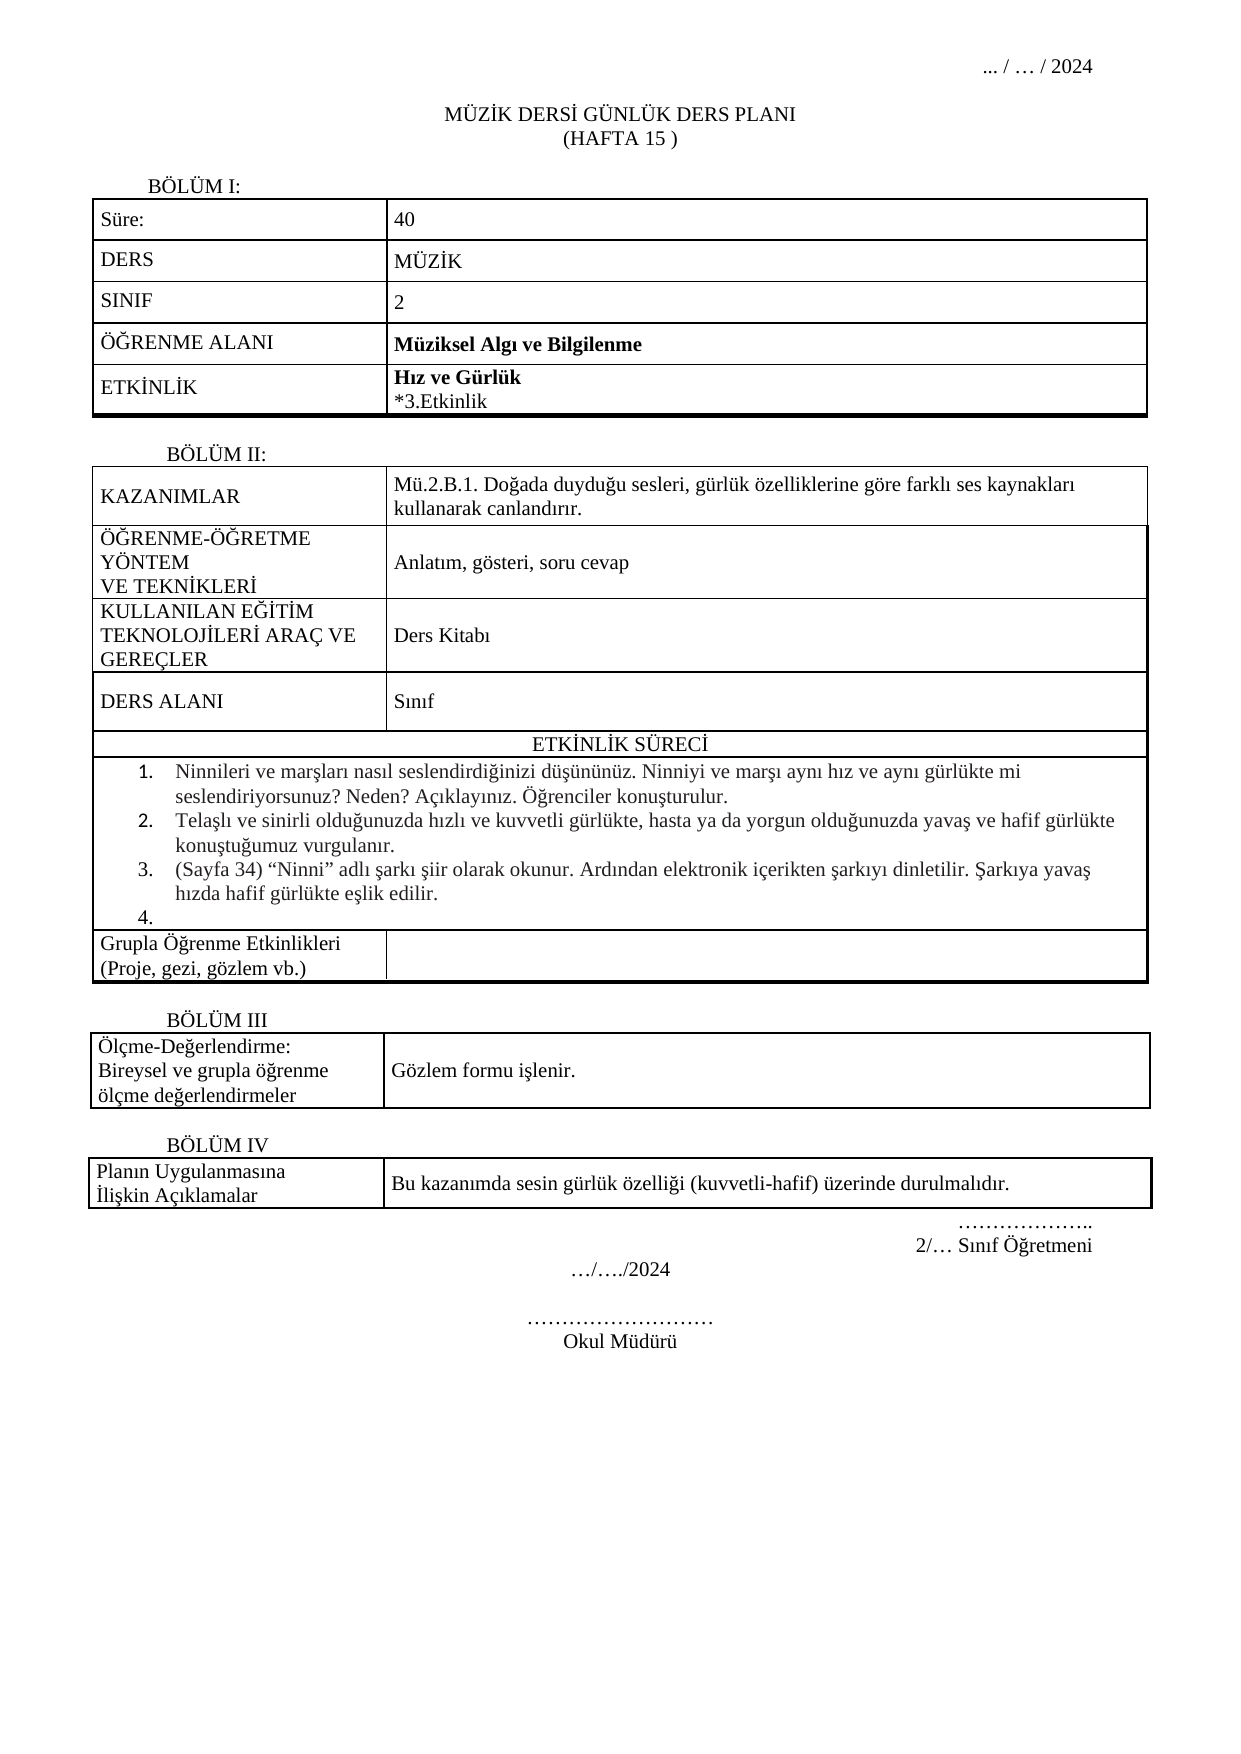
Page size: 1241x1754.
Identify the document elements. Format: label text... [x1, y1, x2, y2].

subtitle BÖLÜM IV [148, 1133, 1093, 1157]
table_cell DERS ALANI [94, 673, 386, 730]
table_cell Ders Kitabı [387, 599, 1146, 671]
table_cell [387, 931, 1146, 979]
text (HAFTA 15 ) [148, 126, 1093, 150]
text MÜZİK DERSİ GÜNLÜK DERS PLANI [148, 102, 1093, 126]
table_cell Ninnileri ve marşları nasıl seslendirdiğinizi düşününüz. Ninniyi ve marşı aynı hız ve aynı gürlükte mi seslendiriyorsunuz? Neden? Açıklayınız. Öğrenciler konuşturulur. Telaşlı ve sinirli olduğunuzda hızlı ve kuvvetli gürlükte, hasta ya da yorgun olduğunuzda yavaş ve hafif gürlükte konuştuğumuz vurgulanır. (Sayfa 34) “Ninni” adlı şarkı şiir olarak okunur. Ardından elektronik içerikten şarkıyı dinletilir. Şarkıya yavaş hızda hafif gürlükte eşlik edilir. [94, 758, 1146, 929]
table_header Süre: [94, 200, 386, 239]
table_cell Müziksel Algı ve Bilgilenme [388, 324, 1146, 363]
text BÖLÜM I: [148, 174, 1093, 198]
table_cell Anlatım, gösteri, soru cevap [387, 526, 1146, 598]
table_cell ÖĞRENME-ÖĞRETME YÖNTEM VE TEKNİKLERİ [93, 526, 386, 598]
table_cell ÖĞRENME ALANI [94, 324, 386, 363]
table_cell ETKİNLİK [94, 365, 386, 413]
table_cell 2 [388, 282, 1146, 322]
table_header KAZANIMLAR [93, 467, 386, 524]
table_cell ETKİNLİK SÜRECİ [94, 732, 1146, 756]
text 2/… Sınıf Öğretmeni [148, 1233, 1093, 1257]
table_cell MÜZİK [388, 241, 1146, 281]
table_header Mü.2.B.1. Doğada duyduğu sesleri, gürlük özelliklerine göre farklı ses kaynakları kullanarak canlandırır. [387, 467, 1147, 524]
table_header Ölçme-Değerlendirme: Bireysel ve grupla öğrenme ölçme değerlendirmeler [92, 1034, 383, 1107]
text ……………………… [148, 1305, 1093, 1329]
text BÖLÜM II: [148, 442, 1093, 466]
table_cell KULLANILAN EĞİTİM TEKNOLOJİLERİ ARAÇ VE GEREÇLER [93, 599, 386, 671]
text Okul Müdürü [148, 1329, 1093, 1353]
text ……………….. [148, 1209, 1093, 1233]
table_cell Sınıf [387, 673, 1146, 730]
subtitle BÖLÜM III [148, 1008, 1093, 1032]
table_header Planın Uygulanmasına İlişkin Açıklamalar [90, 1159, 383, 1207]
table_header 40 [388, 200, 1146, 239]
table_cell SINIF [94, 282, 386, 322]
table_cell DERS [94, 241, 386, 281]
table_header Gözlem formu işlenir. [385, 1034, 1149, 1107]
text …/…./2024 [148, 1257, 1093, 1281]
text ... / … / 2024 [148, 54, 1093, 78]
table_cell Hız ve Gürlük *3.Etkinlik [388, 365, 1146, 413]
table_cell Grupla Öğrenme Etkinlikleri (Proje, gezi, gözlem vb.) [94, 931, 386, 979]
table_header Bu kazanımda sesin gürlük özelliği (kuvvetli-hafif) üzerinde durulmalıdır. [385, 1159, 1150, 1207]
